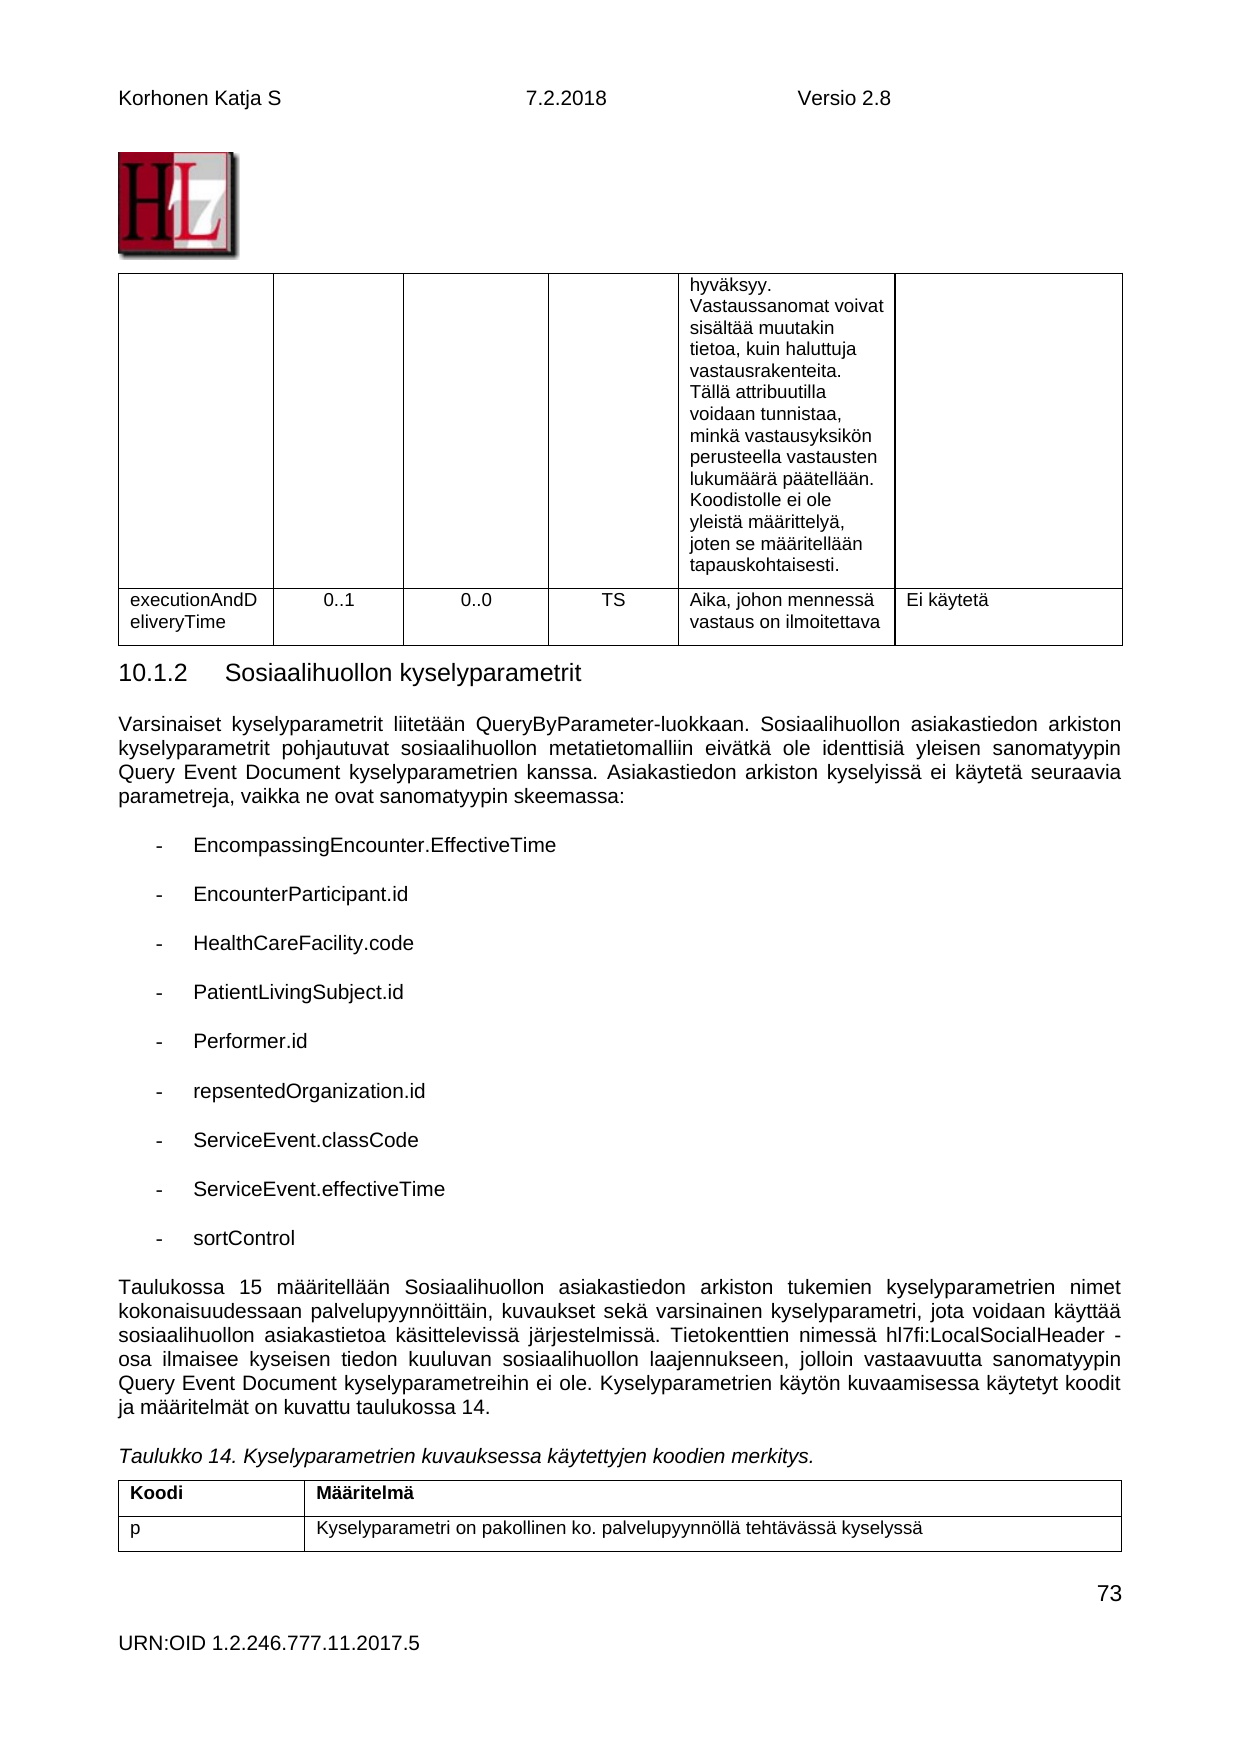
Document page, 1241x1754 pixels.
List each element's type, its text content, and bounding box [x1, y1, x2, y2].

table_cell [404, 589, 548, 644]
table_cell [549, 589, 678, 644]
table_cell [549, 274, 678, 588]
text Taulukko 14. Kyselyparametrien kuvauksessa käytettyjen koodien merkitys. [118, 1444, 1122, 1468]
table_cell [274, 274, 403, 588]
text Taulukossa 15 määritellään Sosiaalihuollon asiakastiedon arkiston tukemien kyselyparametrien nimet kokonaisuudessaan palvelupyynnöittäin, kuvaukset sekä varsinainen kyselyparametri, jota voidaan käyttää sosiaalihuollon asiakastietoa käsittelevissä järjestelmissä. Tietokenttien nimessä hl7fi:LocalSocialHeader -osa ilmaisee kyseisen tiedon kuuluvan sosiaalihuollon laajennukseen, jolloin vastaavuutta sanomatyypin Query Event Document kyselyparametreihin ei ole. Kyselyparametrien käytön kuvaamisessa käytetyt koodit ja määritelmät on kuvattu taulukossa 14. [118, 1275, 1122, 1419]
list Performer.id [156, 1029, 1122, 1053]
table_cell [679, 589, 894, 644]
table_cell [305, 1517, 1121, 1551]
text Varsinaiset kyselyparametrit liitetään QueryByParameter-luokkaan. Sosiaalihuollon asiakastiedon arkiston kyselyparametrit pohjautuvat sosiaalihuollon metatietomalliin eivätkä ole identtisiä yleisen sanomatyypin Query Event Document kyselyparametrien kanssa. Asiakastiedon arkiston kyselyissä ei käytetä seuraavia parametreja, vaikka ne ovat sanomatyypin skeemassa: [118, 712, 1122, 808]
list PatientLivingSubject.id [156, 980, 1122, 1004]
list sortControl [156, 1226, 1122, 1250]
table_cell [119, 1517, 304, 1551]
list EncompassingEncounter.EffectiveTime [156, 833, 1122, 857]
subtitle Sosiaalihuollon kyselyparametrit [118, 658, 1122, 687]
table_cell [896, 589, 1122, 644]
list EncounterParticipant.id [156, 882, 1122, 906]
list ServiceEvent.classCode [156, 1128, 1122, 1152]
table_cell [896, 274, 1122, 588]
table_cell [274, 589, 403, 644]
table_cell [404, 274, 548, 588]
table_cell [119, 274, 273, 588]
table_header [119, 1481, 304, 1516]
list repsentedOrganization.id [156, 1078, 1122, 1103]
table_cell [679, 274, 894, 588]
list HealthCareFacility.code [156, 931, 1122, 955]
list ServiceEvent.effectiveTime [156, 1177, 1122, 1201]
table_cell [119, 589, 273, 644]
picture [118, 152, 241, 260]
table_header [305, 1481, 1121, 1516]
